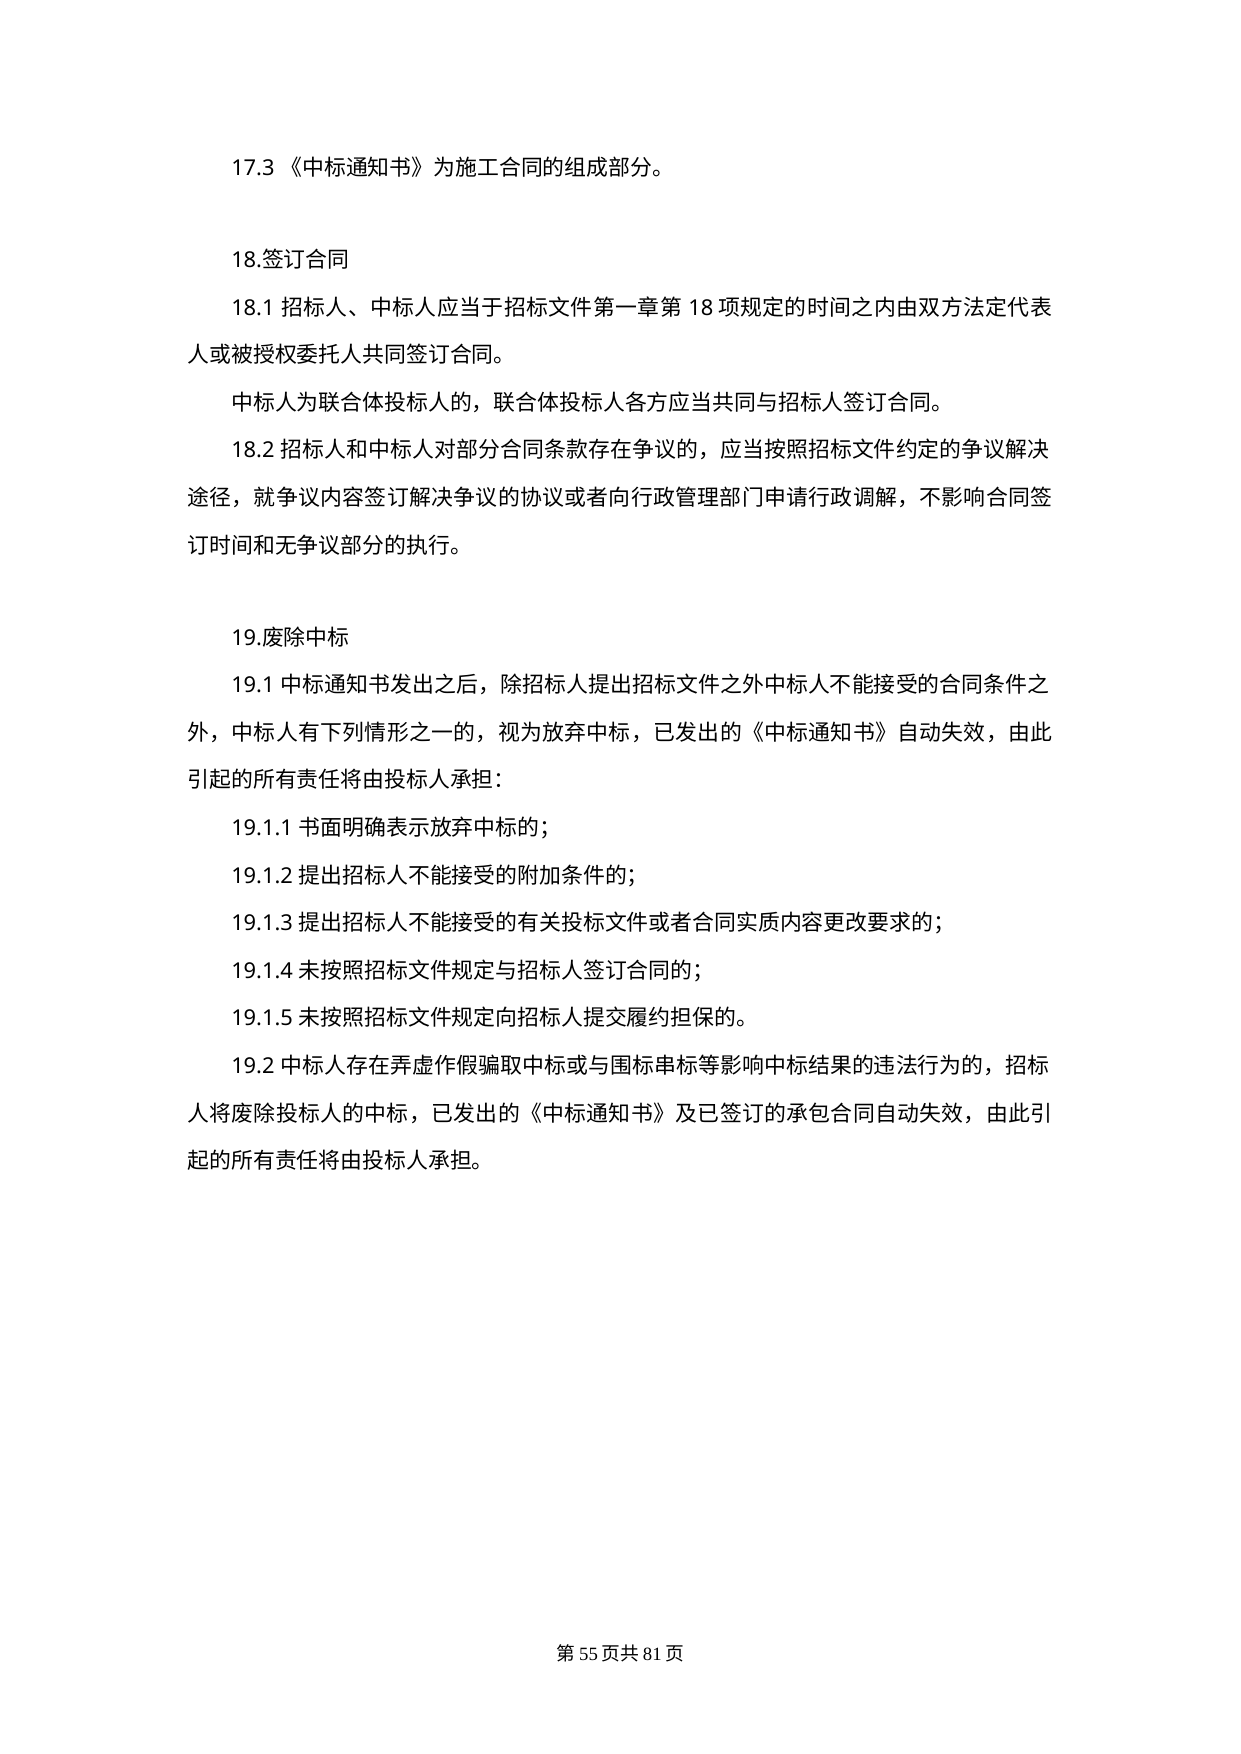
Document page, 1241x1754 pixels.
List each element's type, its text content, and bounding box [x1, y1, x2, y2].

text 中标人为联合体投标人的，联合体投标人各方应当共同与招标人签订合同。 [187, 385, 1053, 417]
text 17.3 《中标通知书》为施工合同的组成部分。 [187, 150, 1053, 182]
text 19.1 中标通知书发出之后，除招标人提出招标文件之外中标人不能接受的合同条件之外，中标人有下列情形之一的，视为放弃中标，已发出的《中标通知书》自动失效，由此引起的所有责任将由投标人承担： [187, 667, 1053, 794]
text 19.1.3 提出招标人不能接受的有关投标文件或者合同实质内容更改要求的； [187, 905, 1053, 937]
text 18.签订合同 [187, 242, 1053, 274]
text 18.2 招标人和中标人对部分合同条款存在争议的，应当按照招标文件约定的争议解决途径，就争议内容签订解决争议的协议或者向行政管理部门申请行政调解，不影响合同签订时间和无争议部分的执行。 [187, 432, 1053, 559]
text 18.1 招标人、中标人应当于招标文件第一章第18项规定的时间之内由双方法定代表人或被授权委托人共同签订合同。 [187, 290, 1053, 369]
text 19.1.4 未按照招标文件规定与招标人签订合同的； [187, 953, 1053, 984]
text 19.2 中标人存在弄虚作假骗取中标或与围标串标等影响中标结果的违法行为的，招标人将废除投标人的中标，已发出的《中标通知书》及已签订的承包合同自动失效，由此引起的所有责任将由投标人承担。 [187, 1048, 1053, 1175]
text 19.1.5 未按照招标文件规定向招标人提交履约担保的。 [187, 1000, 1053, 1032]
text 19.1.1 书面明确表示放弃中标的； [187, 810, 1053, 842]
text 19.1.2 提出招标人不能接受的附加条件的； [187, 858, 1053, 889]
text 19.废除中标 [187, 620, 1053, 652]
